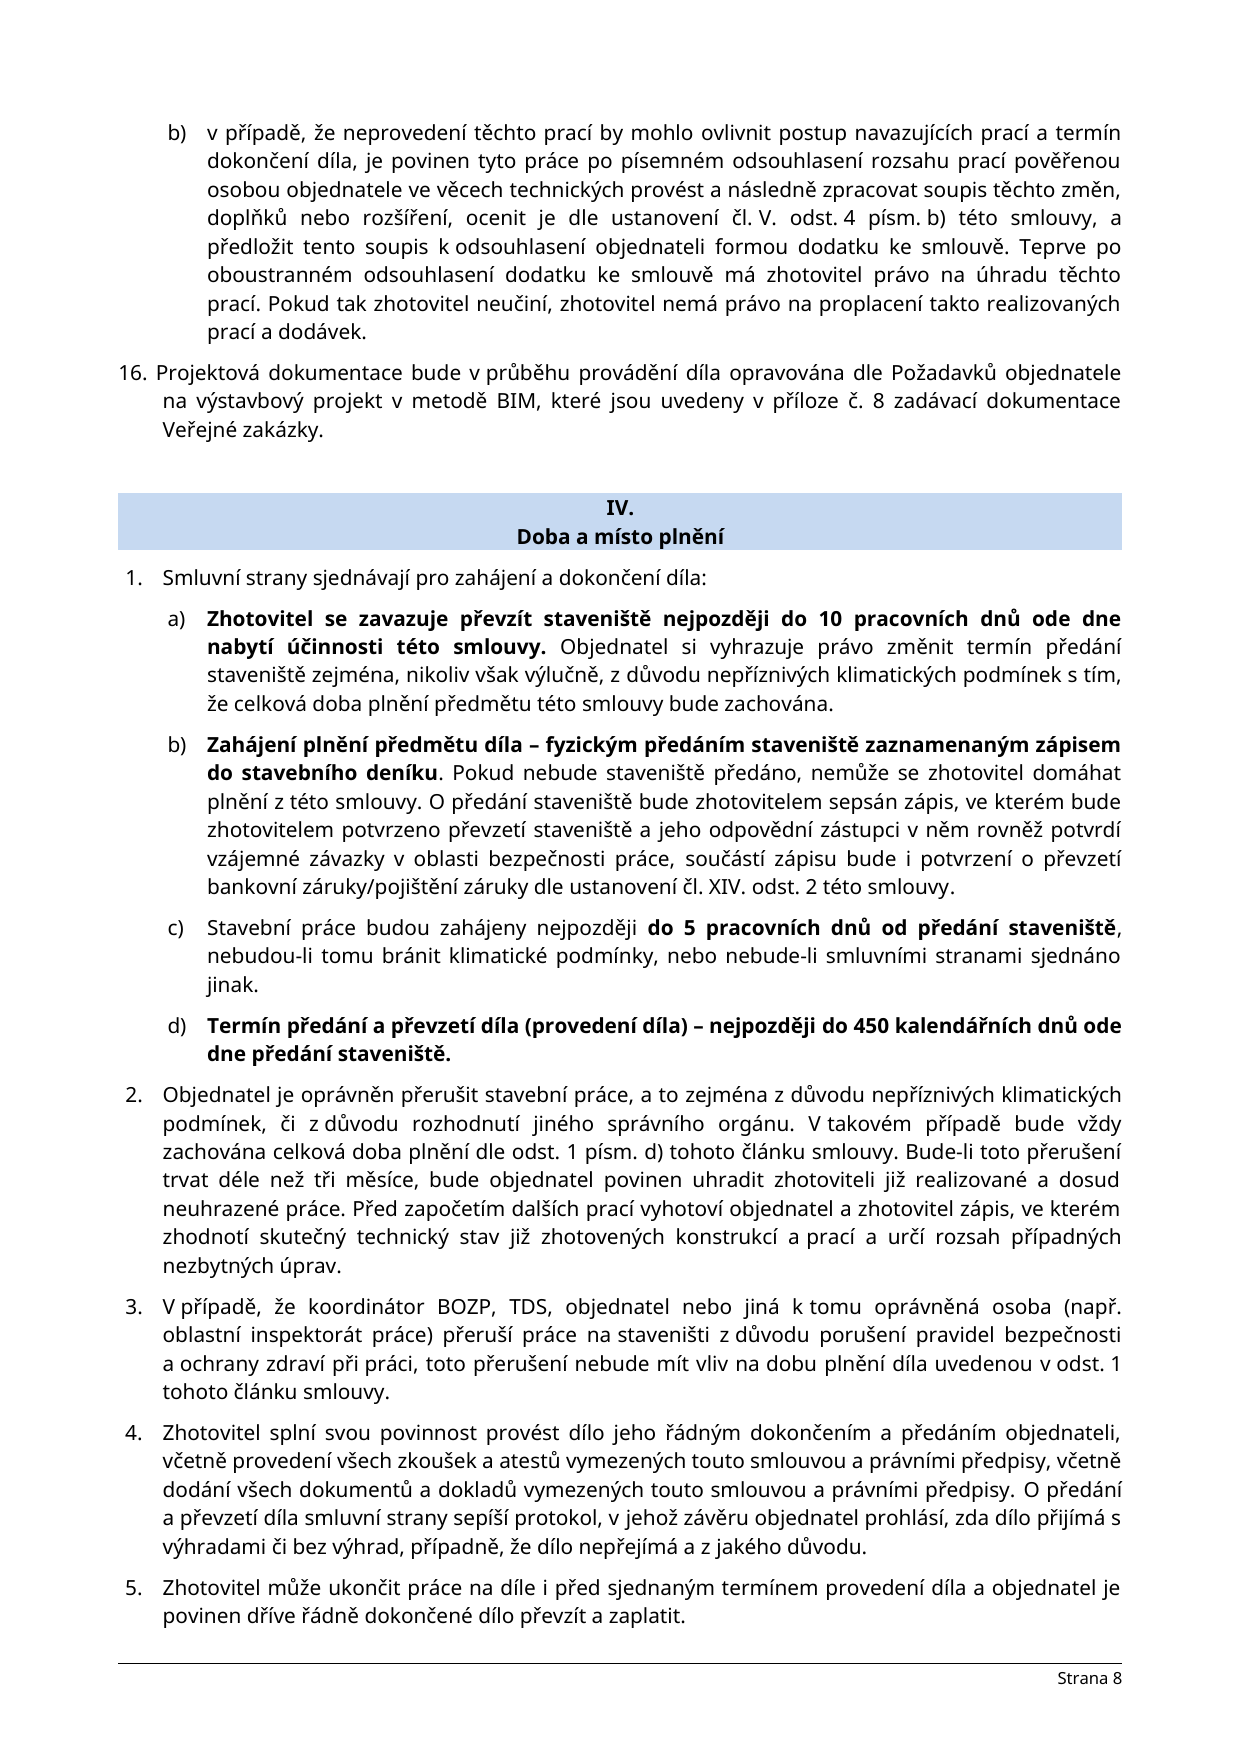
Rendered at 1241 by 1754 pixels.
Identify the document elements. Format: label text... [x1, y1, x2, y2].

list v případě, že neprovedení těchto prací by mohlo ovlivnit postup navazujících prací a termín dokončení díla, je povinen tyto práce po písemném odsouhlasení rozsahu prací pověřenou osobou objednatele ve věcech technických provést a následně zpracovat soupis těchto změn, doplňků nebo rozšíření, ocenit je dle ustanovení čl. V. odst. 4 písm. b) této smlouvy, a předložit tento soupis k odsouhlasení objednateli formou dodatku ke smlouvě. Teprve po oboustranném odsouhlasení dodatku ke smlouvě má zhotovitel právo na úhradu těchto prací. Pokud tak zhotovitel neučiní, zhotovitel nemá právo na proplacení takto realizovaných prací a dodávek. [167, 118, 1122, 346]
list Stavební práce budou zahájeny nejpozději do 5 pracovních dnů od předání staveniště, nebudou-li tomu bránit klimatické podmínky, nebo nebude-li smluvními stranami sjednáno jinak. [167, 913, 1122, 998]
list Zhotovitel se zavazuje převzít staveniště nejpozději do 10 pracovních dnů ode dne nabytí účinnosti této smlouvy. Objednatel si vyhrazuje právo změnit termín předání staveniště zejména, nikoliv však výlučně, z důvodu nepříznivých klimatických podmínek s tím, že celková doba plnění předmětu této smlouvy bude zachována. [167, 604, 1122, 717]
list Zhotovitel splní svou povinnost provést dílo jeho řádným dokončením a předáním objednateli, včetně provedení všech zkoušek a atestů vymezených touto smlouvou a právními předpisy, včetně dodání všech dokumentů a dokladů vymezených touto smlouvou a právními předpisy. O předání a převzetí díla smluvní strany sepíší protokol, v jehož závěru objednatel prohlásí, zda dílo přijímá s výhradami či bez výhrad, případně, že dílo nepřejímá a z jakého důvodu. [125, 1418, 1122, 1560]
text Doba a místo plnění [118, 522, 1122, 550]
list Termín předání a převzetí díla (provedení díla) – nejpozději do 450 kalendářních dnů ode dne předání staveniště. [167, 1011, 1122, 1068]
list Projektová dokumentace bude v průběhu provádění díla opravována dle Požadavků objednatele na výstavbový projekt v metodě BIM, které jsou uvedeny v příloze č. 8 zadávací dokumentace Veřejné zakázky. [118, 358, 1122, 443]
text IV. [118, 493, 1122, 522]
list Smluvní strany sjednávají pro zahájení a dokončení díla: [125, 563, 1122, 591]
list Objednatel je oprávněn přerušit stavební práce, a to zejména z důvodu nepříznivých klimatických podmínek, či z důvodu rozhodnutí jiného správního orgánu. V takovém případě bude vždy zachována celková doba plnění dle odst. 1 písm. d) tohoto článku smlouvy. Bude-li toto přerušení trvat déle než tři měsíce, bude objednatel povinen uhradit zhotoviteli již realizované a dosud neuhrazené práce. Před započetím dalších prací vyhotoví objednatel a zhotovitel zápis, ve kterém zhodnotí skutečný technický stav již zhotovených konstrukcí a prací a určí rozsah případných nezbytných úprav. [125, 1080, 1122, 1279]
list Zahájení plnění předmětu díla – fyzickým předáním staveniště zaznamenaným zápisem do stavebního deníku. Pokud nebude staveniště předáno, nemůže se zhotovitel domáhat plnění z této smlouvy. O předání staveniště bude zhotovitelem sepsán zápis, ve kterém bude zhotovitelem potvrzeno převzetí staveniště a jeho odpovědní zástupci v něm rovněž potvrdí vzájemné závazky v oblasti bezpečnosti práce, součástí zápisu bude i potvrzení o převzetí bankovní záruky/pojištění záruky dle ustanovení čl. XIV. odst. 2 této smlouvy. [167, 730, 1122, 901]
list Zhotovitel může ukončit práce na díle i před sjednaným termínem provedení díla a objednatel je povinen dříve řádně dokončené dílo převzít a zaplatit. [125, 1573, 1122, 1630]
list V případě, že koordinátor BOZP, TDS, objednatel nebo jiná k tomu oprávněná osoba (např. oblastní inspektorát práce) přeruší práce na staveništi z důvodu porušení pravidel bezpečnosti a ochrany zdraví při práci, toto přerušení nebude mít vliv na dobu plnění díla uvedenou v odst. 1 tohoto článku smlouvy. [125, 1292, 1122, 1406]
